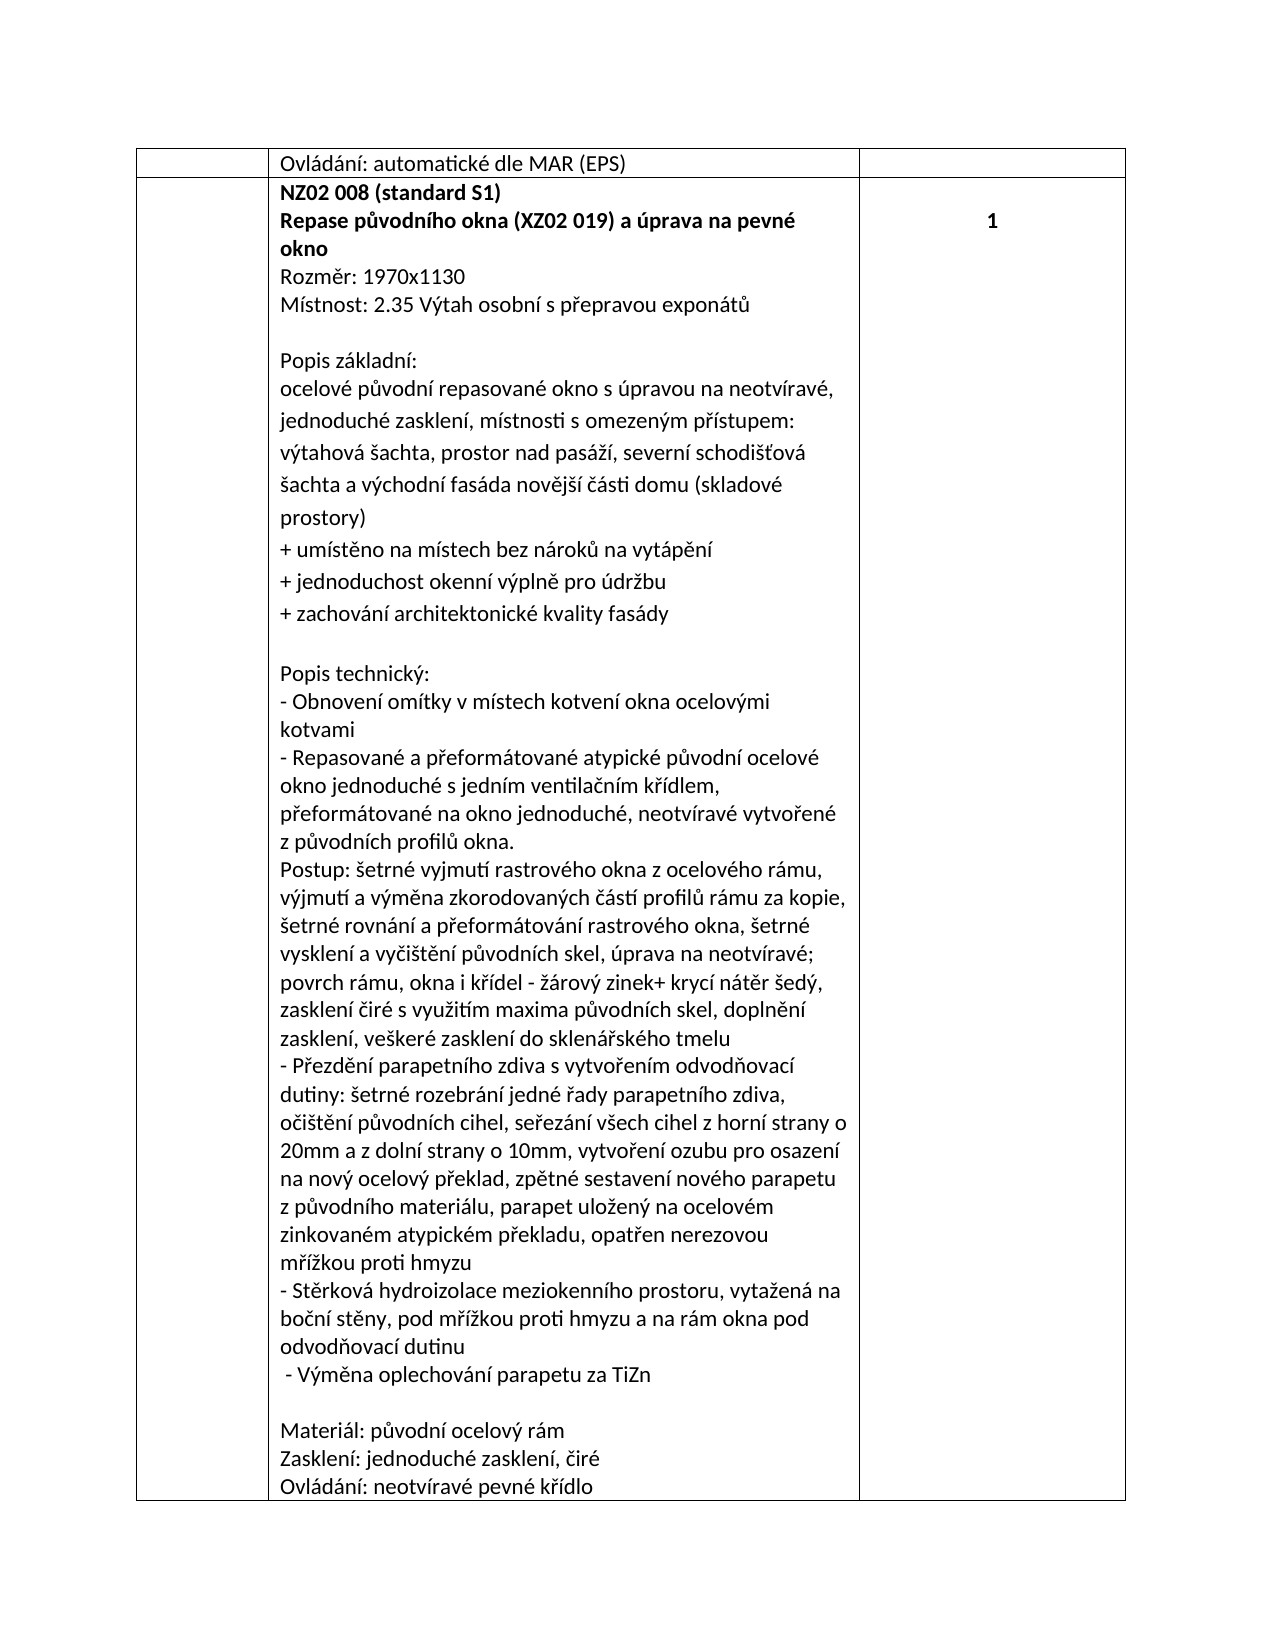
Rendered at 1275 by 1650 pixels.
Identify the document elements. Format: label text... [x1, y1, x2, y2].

table_cell [137, 149, 268, 177]
table_cell [137, 178, 268, 1500]
table_cell NZ02 008 (standard S1) Repase původního okna (XZ02 019) a úprava na pevné okno Rozměr: 1970x1130 Místnost: 2.35 Výtah osobní s přepravou exponátů Popis základní: ocelové původní repasované okno s úpravou na neotvíravé, jednoduché zasklení, místnosti s omezeným přístupem: výtahová šachta, prostor nad pasáží, severní schodišťová šachta a východní fasáda novější části domu (skladové prostory) + umístěno na místech bez nároků na vytápění + jednoduchost okenní výplně pro údržbu + zachování architektonické kvality fasády Popis technický: - Obnovení omítky v místech kotvení okna ocelovými kotvami - Repasované a přeformátované atypické původní ocelové okno jednoduché s jedním ventilačním křídlem, přeformátované na okno jednoduché, neotvíravé vytvořené z původních profilů okna. Postup: šetrné vyjmutí rastrového okna z ocelového rámu, výjmutí a výměna zkorodovaných částí profilů rámu za kopie, šetrné rovnání a přeformátování rastrového okna, šetrné vysklení a vyčištění původních skel, úprava na neotvíravé; povrch rámu, okna i křídel - žárový zinek+ krycí nátěr šedý, zasklení čiré s využitím maxima původních skel, doplnění zasklení, veškeré zasklení do sklenářského tmelu - Přezdění parapetního zdiva s vytvořením odvodňovací dutiny: šetrné rozebrání jedné řady parapetního zdiva, očištění původních cihel, seřezání všech cihel z horní strany o 20mm a z dolní strany o 10mm, vytvoření ozubu pro osazení na nový ocelový překlad, zpětné sestavení nového parapetu z původního materiálu, parapet uložený na ocelovém zinkovaném atypickém překladu, opatřen nerezovou mřížkou proti hmyzu - Stěrková hydroizolace meziokenního prostoru, vytažená na boční stěny, pod mřížkou proti hmyzu a na rám okna pod odvodňovací dutinu - Výměna oplechování parapetu za TiZn Materiál: původní ocelový rám Zasklení: jednoduché zasklení, čiré Ovládání: neotvíravé pevné křídlo [269, 178, 859, 1500]
table_cell 1 [860, 178, 1125, 1500]
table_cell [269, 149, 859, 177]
table_cell 1 [860, 149, 1125, 177]
